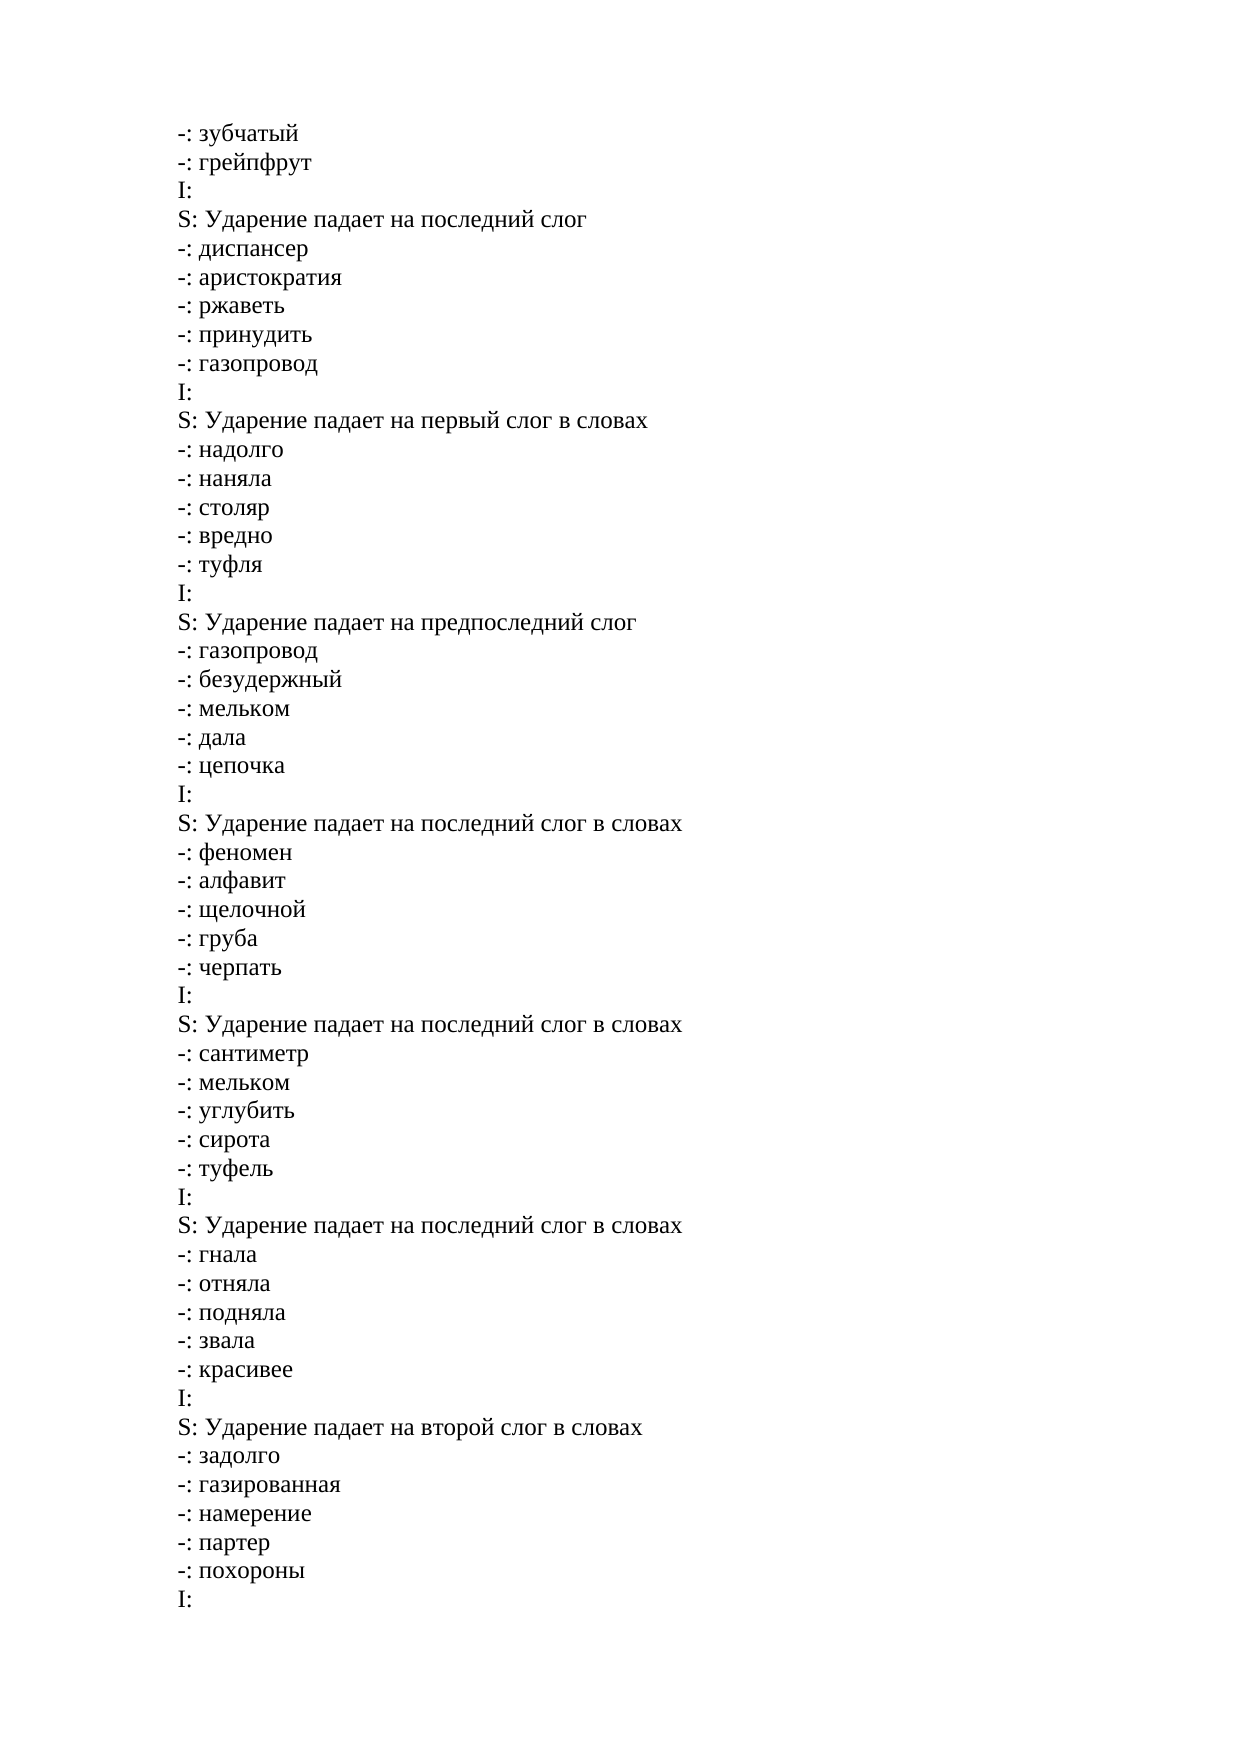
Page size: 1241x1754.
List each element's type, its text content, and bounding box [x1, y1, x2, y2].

text I: [177, 1182, 1152, 1211]
text S: Ударение падает на второй слог в словах [177, 1412, 1152, 1441]
text -: дала [177, 722, 1152, 751]
text I: [177, 377, 1152, 406]
text -: столяр [177, 492, 1152, 521]
text -: газопровод [177, 348, 1152, 377]
text S: Ударение падает на последний слог [177, 204, 1152, 233]
text -: диспансер [177, 233, 1152, 262]
text -: принудить [177, 319, 1152, 348]
text -: углубить [177, 1096, 1152, 1124]
text I: [177, 1383, 1152, 1412]
text S: Ударение падает на предпоследний слог [177, 607, 1152, 636]
text -: похороны [177, 1556, 1152, 1584]
text I: [177, 176, 1152, 204]
text -: зубчатый [177, 118, 1152, 147]
text -: гнала [177, 1239, 1152, 1268]
text -: туфля [177, 549, 1152, 578]
text S: Ударение падает на последний слог в словах [177, 1211, 1152, 1239]
text -: отняла [177, 1268, 1152, 1297]
text -: щелочной [177, 894, 1152, 923]
text I: [177, 779, 1152, 808]
text -: груба [177, 923, 1152, 952]
text -: сантиметр [177, 1038, 1152, 1067]
text -: черпать [177, 952, 1152, 981]
text -: мельком [177, 693, 1152, 722]
text -: намерение [177, 1498, 1152, 1527]
text -: грейпфрут [177, 147, 1152, 176]
text -: партер [177, 1527, 1152, 1556]
text I: [177, 981, 1152, 1009]
text I: [177, 1584, 1152, 1613]
text -: вредно [177, 521, 1152, 549]
text -: безудержный [177, 664, 1152, 693]
text -: сирота [177, 1124, 1152, 1153]
text -: туфель [177, 1153, 1152, 1182]
text -: ржаветь [177, 291, 1152, 319]
text -: алфавит [177, 866, 1152, 894]
text -: задолго [177, 1441, 1152, 1469]
text -: газопровод [177, 636, 1152, 664]
text S: Ударение падает на последний слог в словах [177, 1009, 1152, 1038]
text -: наняла [177, 463, 1152, 492]
text -: газированная [177, 1469, 1152, 1498]
text -: подняла [177, 1297, 1152, 1326]
text I: [177, 578, 1152, 607]
text -: звала [177, 1326, 1152, 1354]
text -: аристократия [177, 262, 1152, 291]
text -: мельком [177, 1067, 1152, 1096]
text S: Ударение падает на последний слог в словах [177, 808, 1152, 837]
text -: цепочка [177, 751, 1152, 779]
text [177, 406, 1152, 434]
text -: феномен [177, 837, 1152, 866]
text -: надолго [177, 434, 1152, 463]
text -: красивее [177, 1354, 1152, 1383]
